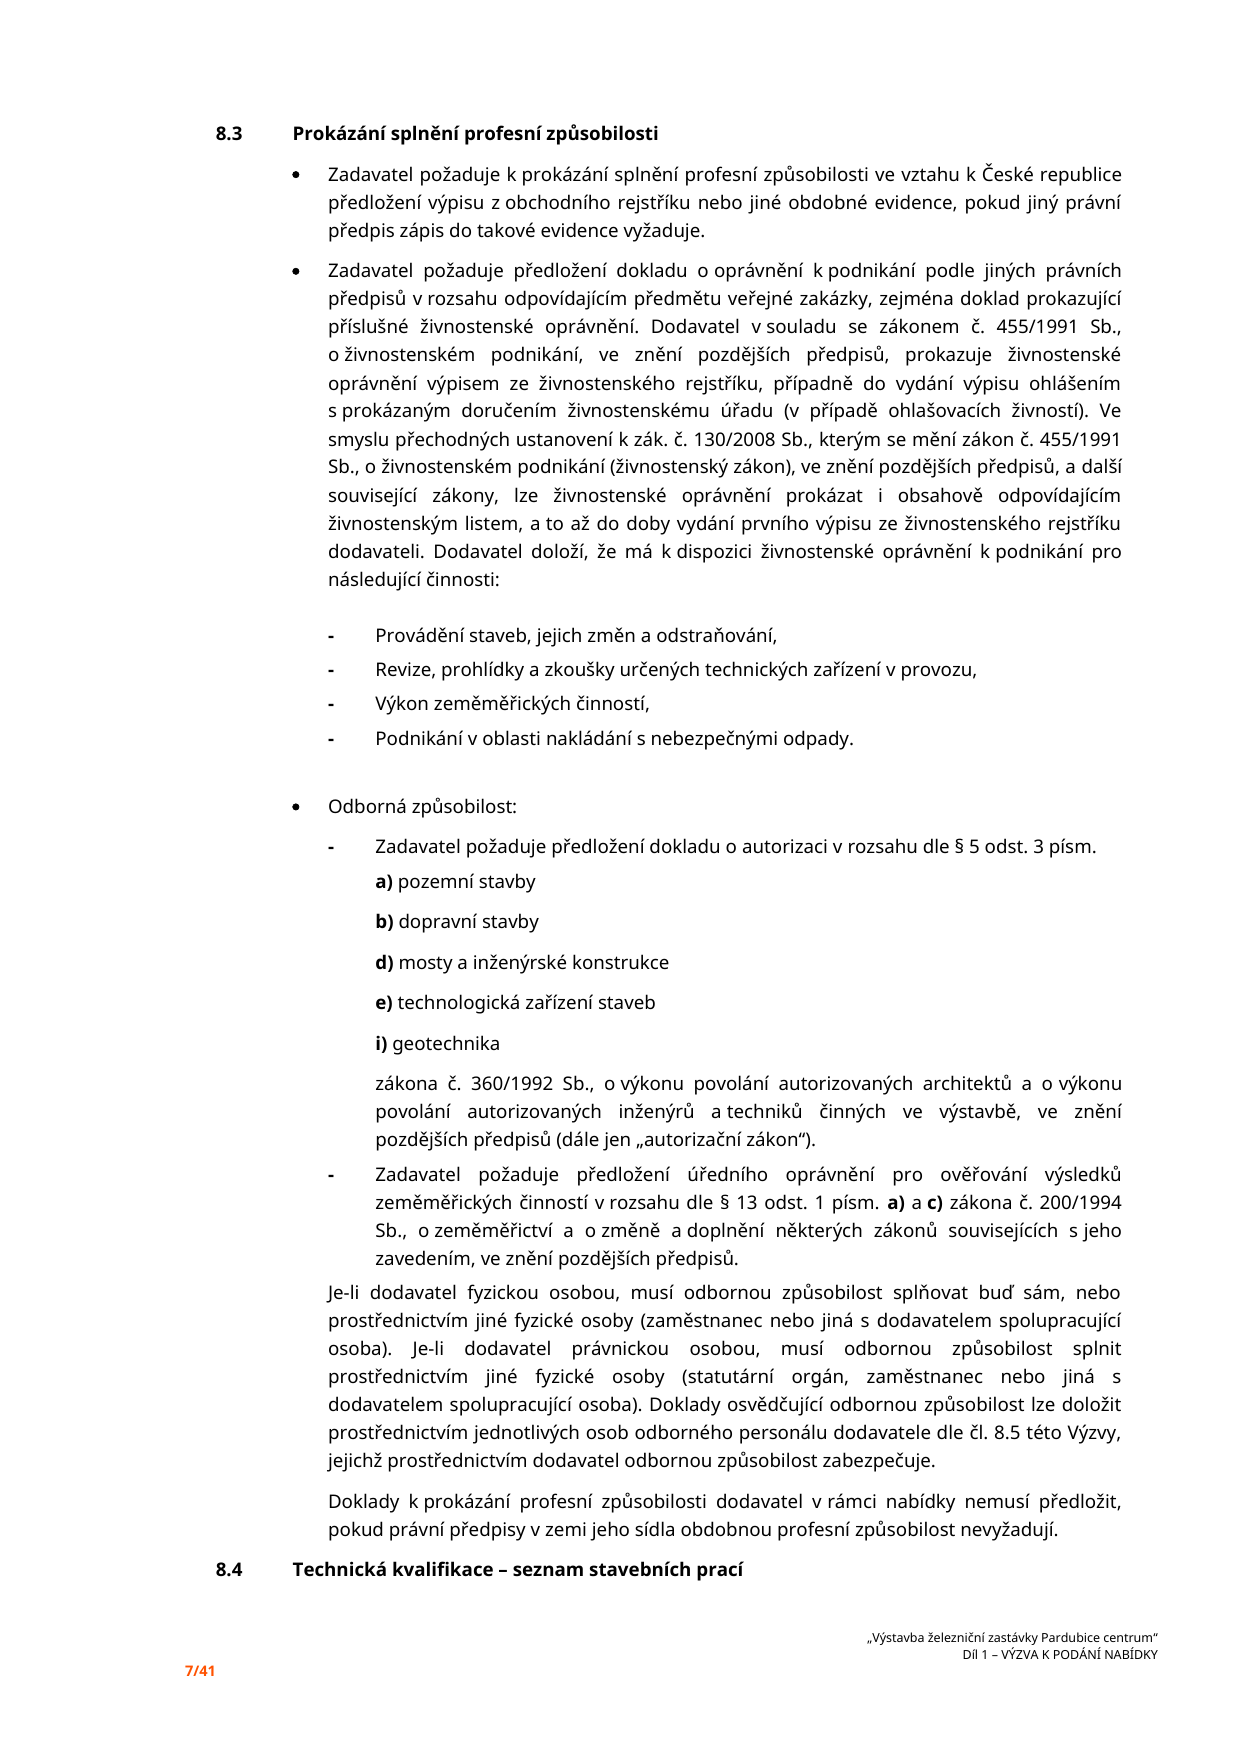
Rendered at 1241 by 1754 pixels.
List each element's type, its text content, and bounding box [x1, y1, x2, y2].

text Technická kvalifikace – seznam stavebních prací [216, 1557, 1122, 1582]
list i) geotechnika [339, 1030, 1122, 1056]
text Podnikání v oblasti nakládání s nebezpečnými odpady. [328, 725, 1122, 750]
list e) technologická zařízení staveb [339, 990, 1122, 1015]
text Zadavatel požaduje k prokázání splnění profesní způsobilosti ve vztahu k České republice předložení výpisu z obchodního rejstříku nebo jiné obdobné evidence, pokud jiný právní předpis zápis do takové evidence vyžaduje. [292, 161, 1122, 243]
list zákona č. 360/1992 Sb., o výkonu povolání autorizovaných architektů a o výkonu povolání autorizovaných inženýrů a techniků činných ve výstavbě, ve znění pozdějších předpisů (dále jen „autorizační zákon“). [375, 1071, 1122, 1152]
text Zadavatel požaduje předložení dokladu o autorizaci v rozsahu dle § 5 odst. 3 písm. [328, 834, 1122, 859]
list a) pozemní stavby [339, 868, 1122, 894]
text Odborná způsobilost: [292, 793, 1122, 819]
text Doklady k prokázání profesní způsobilosti dodavatel v rámci nabídky nemusí předložit, pokud právní předpisy v zemi jeho sídla obdobnou profesní způsobilost nevyžadují. [328, 1488, 1122, 1542]
text Prokázání splnění profesní způsobilosti [216, 121, 1122, 146]
text Zadavatel požaduje předložení úředního oprávnění pro ověřování výsledků zeměměřických činností v rozsahu dle § 13 odst. 1 písm. a) a c) zákona č. 200/1994 Sb., o zeměměřictví a o změně a doplnění některých zákonů souvisejících s jeho zavedením, ve znění pozdějších předpisů. [328, 1161, 1122, 1271]
text Revize, prohlídky a zkoušky určených technických zařízení v provozu, [328, 656, 1122, 682]
text Výkon zeměměřických činností, [328, 691, 1122, 716]
list b) dopravní stavby [339, 909, 1122, 934]
list d) mosty a inženýrské konstrukce [339, 949, 1122, 975]
text Zadavatel požaduje předložení dokladu o oprávnění k podnikání podle jiných právních předpisů v rozsahu odpovídajícím předmětu veřejné zakázky, zejména doklad prokazující příslušné živnostenské oprávnění. Dodavatel v souladu se zákonem č. 455/1991 Sb., o živnostenském podnikání, ve znění pozdějších předpisů, prokazuje živnostenské oprávnění výpisem ze živnostenského rejstříku, případně do vydání výpisu ohlášením s prokázaným doručením živnostenskému úřadu (v případě ohlašovacích živností). Ve smyslu přechodných ustanovení k zák. č. 130/2008 Sb., kterým se mění zákon č. 455/1991 Sb., o živnostenském podnikání (živnostenský zákon), ve znění pozdějších předpisů, a další související zákony, lze živnostenské oprávnění prokázat i obsahově odpovídajícím živnostenským listem, a to až do doby vydání prvního výpisu ze živnostenského rejstříku dodavateli. Dodavatel doloží, že má k dispozici živnostenské oprávnění k podnikání pro následující činnosti: [292, 258, 1122, 591]
text Je-li dodavatel fyzickou osobou, musí odbornou způsobilost splňovat buď sám, nebo prostřednictvím jiné fyzické osoby (zaměstnanec nebo jiná s dodavatelem spolupracující osoba). Je-li dodavatel právnickou osobou, musí odbornou způsobilost splnit prostřednictvím jiné fyzické osoby (statutární orgán, zaměstnanec nebo jiná s dodavatelem spolupracující osoba). Doklady osvědčující odbornou způsobilost lze doložit prostřednictvím jednotlivých osob odborného personálu dodavatele dle čl. 8.5 této Výzvy, jejichž prostřednictvím dodavatel odbornou způsobilost zabezpečuje. [328, 1279, 1122, 1473]
text Provádění staveb, jejich změn a odstraňování, [328, 622, 1122, 647]
